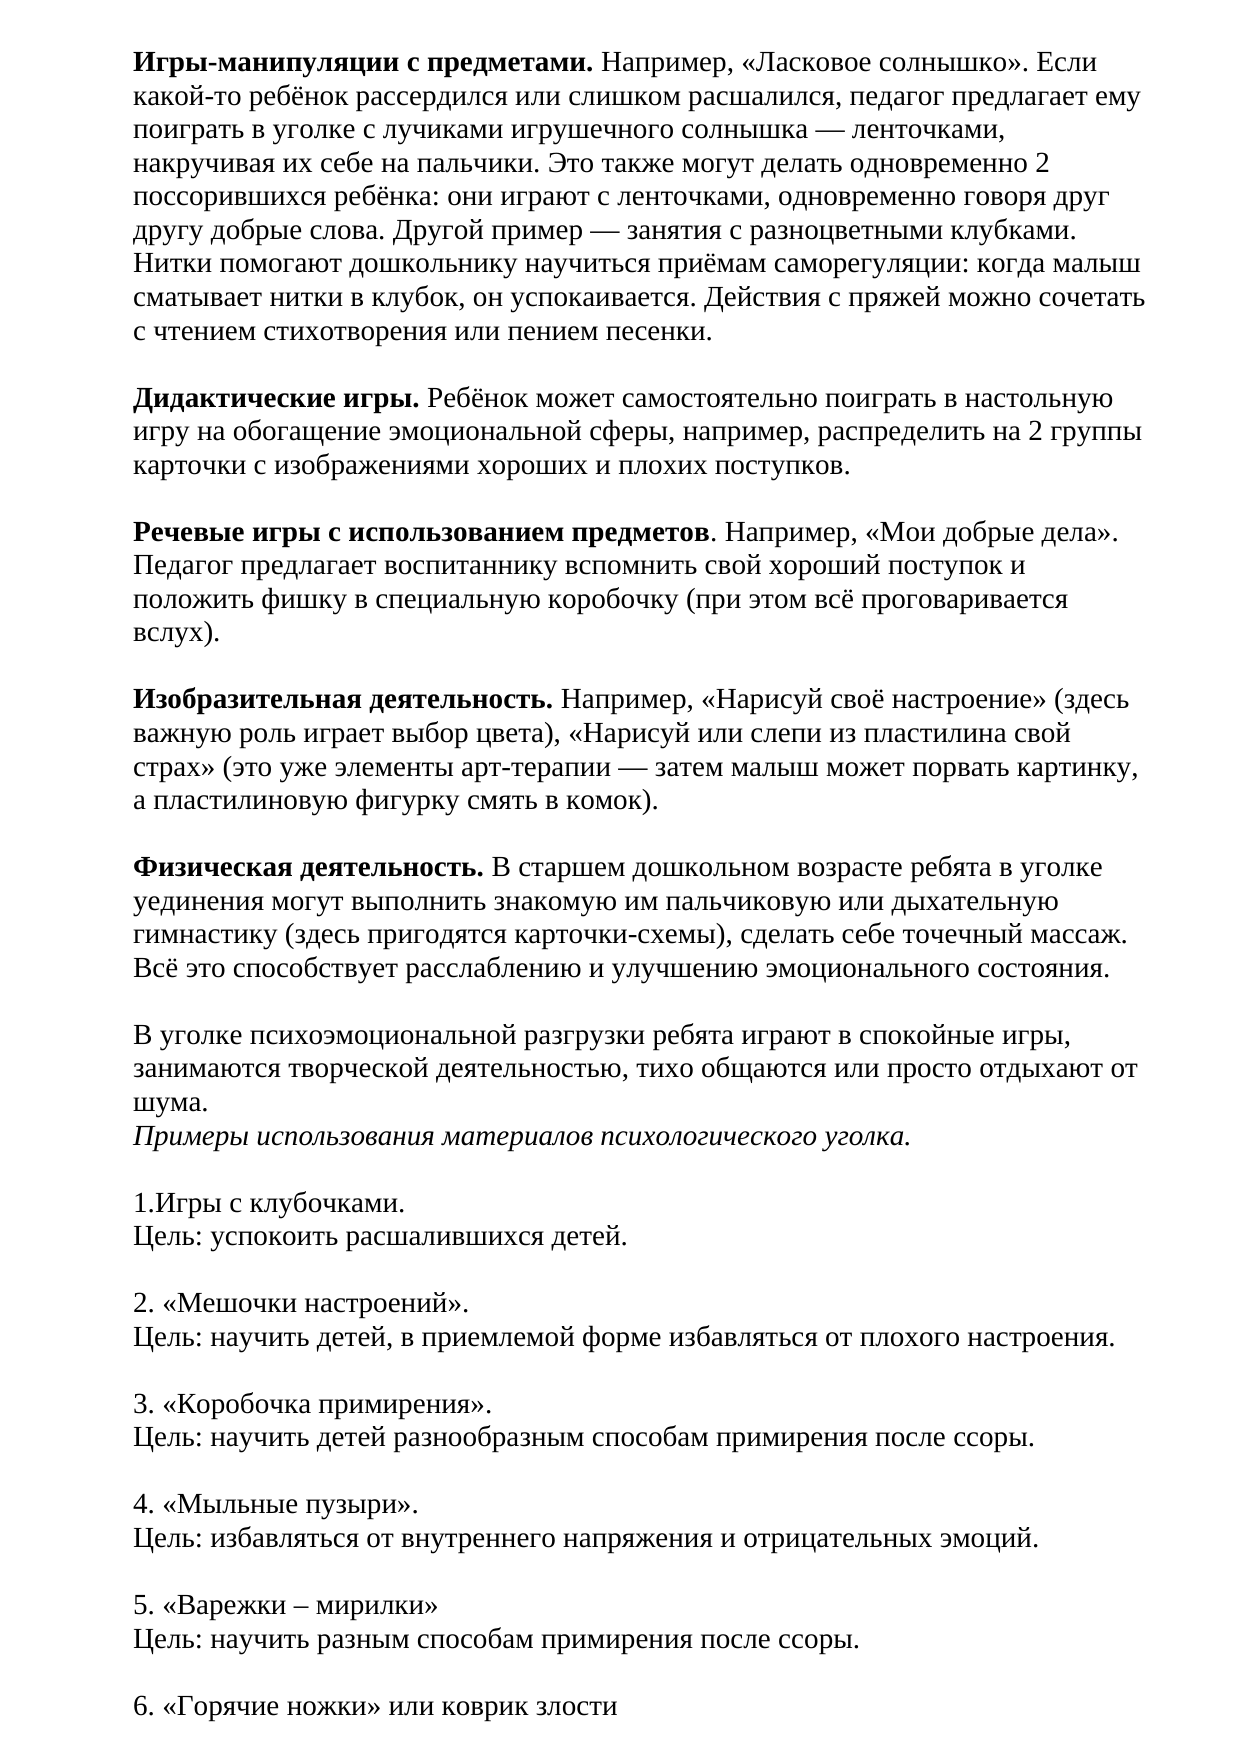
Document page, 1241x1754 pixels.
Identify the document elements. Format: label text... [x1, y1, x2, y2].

text 4. «Мыльные пузыри». [133, 1487, 1152, 1520]
text Цель: научить разным способам примирения после ссоры. [133, 1621, 1152, 1654]
text Цель: успокоить расшалившихся детей. [133, 1218, 1152, 1252]
text Физическая деятельность. В старшем дошкольном возрасте ребята в уголке уединения могут выполнить знакомую им пальчиковую или дыхательную гимнастику (здесь пригодятся карточки-схемы), сделать себе точечный массаж. Всё это способствует расслаблению и улучшению эмоционального состояния. [133, 849, 1152, 983]
text 6. «Горячие ножки» или коврик злости [133, 1688, 1152, 1721]
text Цель: научить детей разнообразным способам примирения после ссоры. [133, 1419, 1152, 1453]
text 2. «Мешочки настроений». [133, 1285, 1152, 1319]
text Дидактические игры. Ребёнок может самостоятельно поиграть в настольную игру на обогащение эмоциональной сферы, например, распределить на 2 группы карточки с изображениями хороших и плохих поступков. [133, 380, 1152, 480]
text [133, 1520, 1152, 1554]
text 1.Игры с клубочками. [133, 1185, 1152, 1218]
text 3. «Коробочка примирения». [133, 1386, 1152, 1419]
text Изобразительная деятельность. Например, «Нарисуй своё настроение» (здесь важную роль играет выбор цвета), «Нарисуй или слепи из пластилина свой страх» (это уже элементы арт-терапии — затем малыш может порвать картинку, а пластилиновую фигурку смять в комок). [133, 682, 1152, 816]
text 5. «Варежки – мирилки» [133, 1587, 1152, 1621]
text Игры-манипуляции с предметами. Например, «Ласковое солнышко». Если какой-то ребёнок рассердился или слишком расшалился, педагог предлагает ему поиграть в уголке с лучиками игрушечного солнышка — ленточками, накручивая их себе на пальчики. Это также могут делать одновременно 2 поссорившихся ребёнка: они играют с ленточками, одновременно говоря друг другу добрые слова. Другой пример — занятия с разноцветными клубками. Нитки помогают дошкольнику научиться приёмам саморегуляции: когда малыш сматывает нитки в клубок, он успокаивается. Действия с пряжей можно сочетать с чтением стихотворения или пением песенки. [133, 44, 1152, 346]
text В уголке психоэмоциональной разгрузки ребята играют в спокойные игры, занимаются творческой деятельностью, тихо общаются или просто отдыхают от шума. [133, 1017, 1152, 1118]
text Речевые игры с использованием предметов. Например, «Мои добрые дела». Педагог предлагает воспитаннику вспомнить свой хороший поступок и положить фишку в специальную коробочку (при этом всё проговаривается вслух). [133, 514, 1152, 648]
text Примеры использования материалов психологического уголка. [133, 1118, 1152, 1151]
text Цель: научить детей, в приемлемой форме избавляться от плохого настроения. [133, 1319, 1152, 1352]
